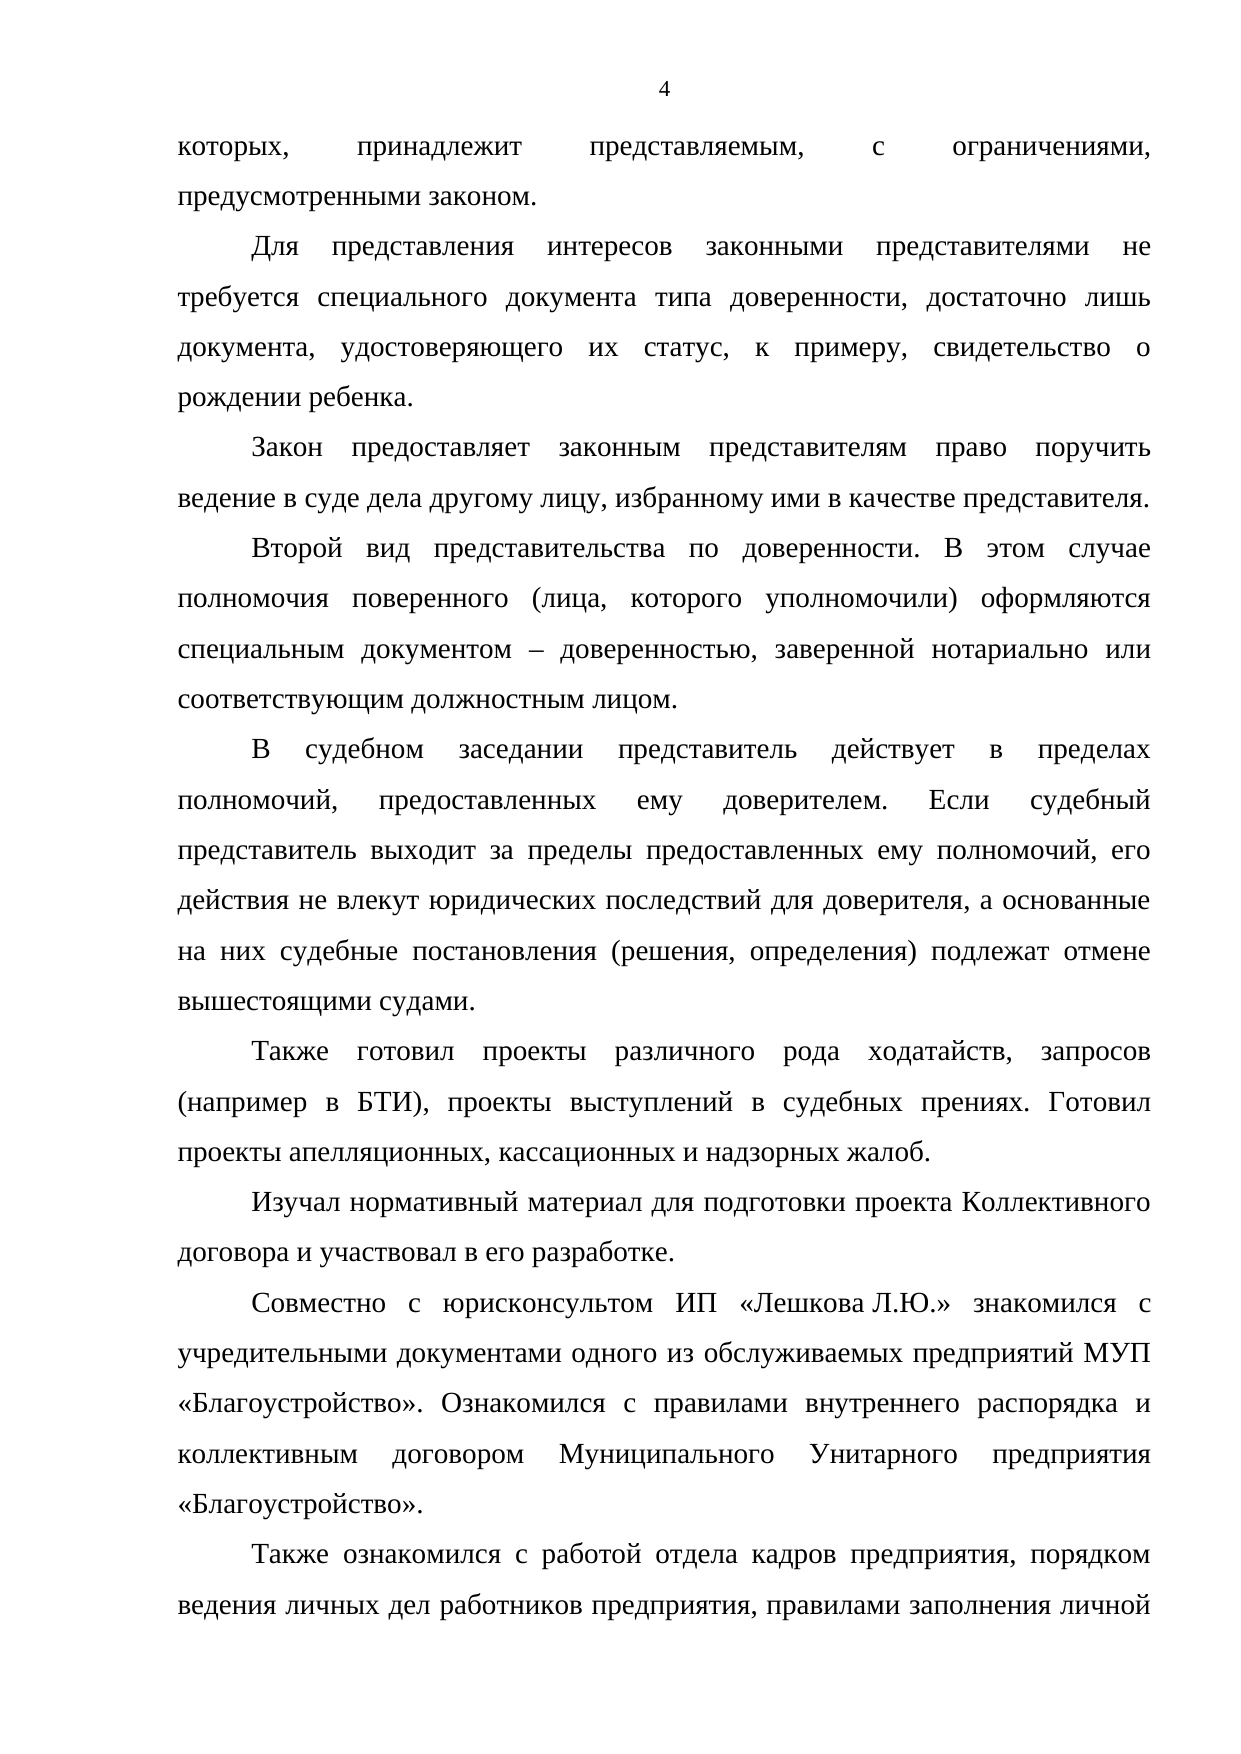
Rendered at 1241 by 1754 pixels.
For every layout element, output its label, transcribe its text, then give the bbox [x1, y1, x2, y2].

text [177, 128, 1152, 212]
text Закон предоставляет законным представителям право поручить ведение в суде дела другому лицу, избранному ими в качестве представителя. [177, 429, 1152, 513]
text В судебном заседании представитель действует в пределах полномочий, предоставленных ему доверителем. Если судебный представитель выходит за пределы предоставленных ему полномочий, его действия не влекут юридических последствий для доверителя, а основанные на них судебные постановления (решения, определения) подлежат отмене вышестоящими судами. [177, 731, 1152, 1017]
text Также готовил проекты различного рода ходатайств, запросов (например в БТИ), проекты выступлений в судебных прениях. Готовил проекты апелляционных, кассационных и надзорных жалоб. [177, 1033, 1152, 1167]
text Для представления интересов законными представителями не требуется специального документа типа доверенности, достаточно лишь документа, удостоверяющего их статус, к примеру, свидетельство о рождении ребенка. [177, 228, 1152, 413]
text Совместно с юрисконсультом ИП «Лешкова Л.Ю.» знакомился с учредительными документами одного из обслуживаемых предприятий МУП «Благоустройство». Ознакомился с правилами внутреннего распорядка и коллективным договором Муниципального Унитарного предприятия «Благоустройство». [177, 1285, 1152, 1520]
text Второй вид представительства по доверенности. В этом случае полномочия поверенного (лица, которого уполномочили) оформляются специальным документом – доверенностью, заверенной нотариально или соответствующим должностным лицом. [177, 530, 1152, 715]
text Изучал нормативный материал для подготовки проекта Коллективного договора и участвовал в его разработке. [177, 1184, 1152, 1268]
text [177, 1536, 1152, 1620]
